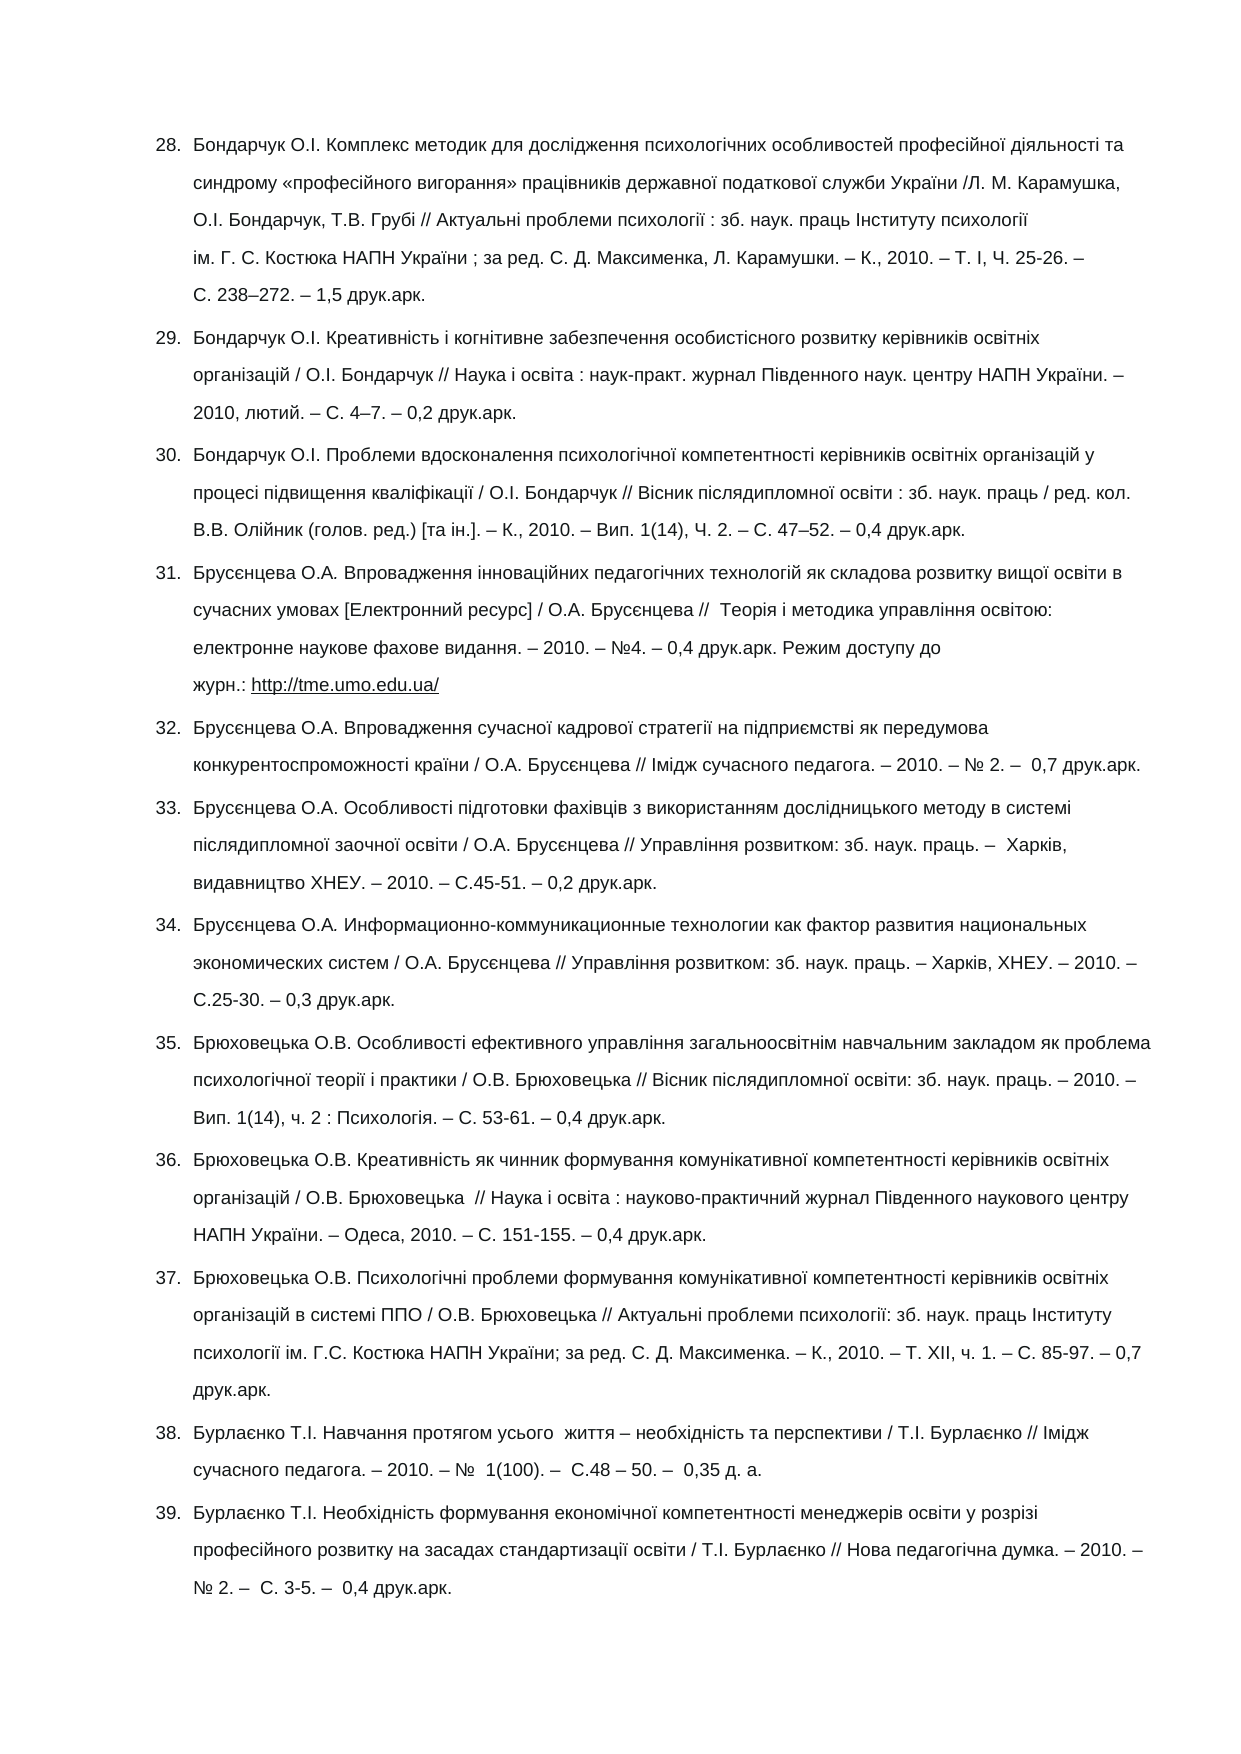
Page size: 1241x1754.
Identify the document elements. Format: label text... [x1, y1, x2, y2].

list Брюховецька О.В. Особливості ефективного управління загальноосвітнім навчальним закладом як проблема психологічної теорії і практики / О.В. Брюховецька // Вісник післядипломної освіти: зб. наук. праць. – 2010. – Вип. 1(14), ч. 2 : Психологія. – С. 53-61. – 0,4 друк.арк. [155, 1016, 1152, 1128]
list Бондарчук О.І. Проблеми вдосконалення психологічної компетентності керівників освітніх організацій у процесі підвищення кваліфікації / О.І. Бондарчук // Вісник післядипломної освіти : зб. наук. праць / ред. кол. В.В. Олійник (голов. ред.) [та ін.]. – К., 2010. – Вип. 1(14), Ч. 2. – С. 47–52. – 0,4 друк.арк. [155, 428, 1152, 541]
list Бондарчук О.І. Креативність і когнітивне забезпечення особистісного розвитку керівників освітніх організацій / О.І. Бондарчук // Наука і освіта : наук-практ. журнал Південного наук. центру НАПН України. – 2010, лютий. – С. 4–7. – 0,2 друк.арк. [155, 311, 1152, 423]
list Брюховецька О.В. Психологічні проблеми формування комунікативної компетентності керівників освітніх організацій в системі ППО / О.В. Брюховецька // Актуальні проблеми психології: зб. наук. праць Інституту психології ім. Г.С. Костюка НАПН України; за ред. С. Д. Максименка. – К., 2010. – Т. ХII, ч. 1. – С. 85-97. – 0,7 друк.арк. [155, 1251, 1152, 1401]
list Брусєнцева О.А. Впровадження інноваційних педагогічних технологій як складова розвитку вищої освіти в сучасних умовах [Електронний ресурс] / О.А. Брусєнцева // Теорія і методика управління освітою: електронне наукове фахове видання. – 2010. – №4. – 0,4 друк.арк. Режим доступу до журн.: http://tme.umo.edu.ua/ [155, 546, 1152, 696]
list Бурлаєнко Т.І. Необхідність формування економічної компетентності менеджерів освіти у розрізі професійного розвитку на засадах стандартизації освіти / Т.І. Бурлаєнко // Нова педагогічна думка. – 2010. – № 2. – С. 3-5. – 0,4 друк.арк. [155, 1486, 1152, 1598]
list Брюховецька О.В. Креативність як чинник формування комунікативної компетентності керівників освітніх організацій / О.В. Брюховецька // Наука і освіта : науково-практичний журнал Південного наукового центру НАПН України. – Одеса, 2010. – С. 151-155. – 0,4 друк.арк. [155, 1133, 1152, 1246]
list Брусєнцева О.А. Особливості підготовки фахівців з використанням дослідницького методу в системі післядипломної заочної освіти / О.А. Брусєнцева // Управління розвитком: зб. наук. праць. – Харків, видавництво ХНЕУ. – 2010. – С.45-51. – 0,2 друк.арк. [155, 781, 1152, 893]
list Брусєнцева О.А. Информационно-коммуникационные технологии как фактор развития национальных экономических систем / О.А. Брусєнцева // Управління розвитком: зб. наук. праць. – Харків, ХНЕУ. – 2010. – С.25-30. – 0,3 друк.арк. [155, 898, 1152, 1011]
list Брусєнцева О.А. Впровадження сучасної кадрової стратегії на підприємстві як передумова конкурентоспроможності країни / О.А. Брусєнцева // Імідж сучасного педагога. – 2010. – № 2. – 0,7 друк.арк. [155, 701, 1152, 776]
list Бурлаєнко Т.І. Навчання протягом усього життя – необхідність та перспективи / Т.І. Бурлаєнко // Імідж сучасного педагога. – 2010. – № 1(100). – С.48 – 50. – 0,35 д. а. [155, 1406, 1152, 1481]
list Бондарчук О.І. Комплекс методик для дослідження психологічних особливостей професійної діяльності та синдрому «професійного вигорання» працівників державної податкової служби України /Л. М. Карамушка, О.І. Бондарчук, Т.В. Грубі // Актуальні проблеми психології : зб. наук. праць Інституту психології ім. Г. С. Костюка НАПН України ; за ред. С. Д. Максименка, Л. Карамушки. – К., 2010. – Т. І, Ч. 25-26. – С. 238–272. – 1,5 друк.арк. [155, 118, 1152, 306]
